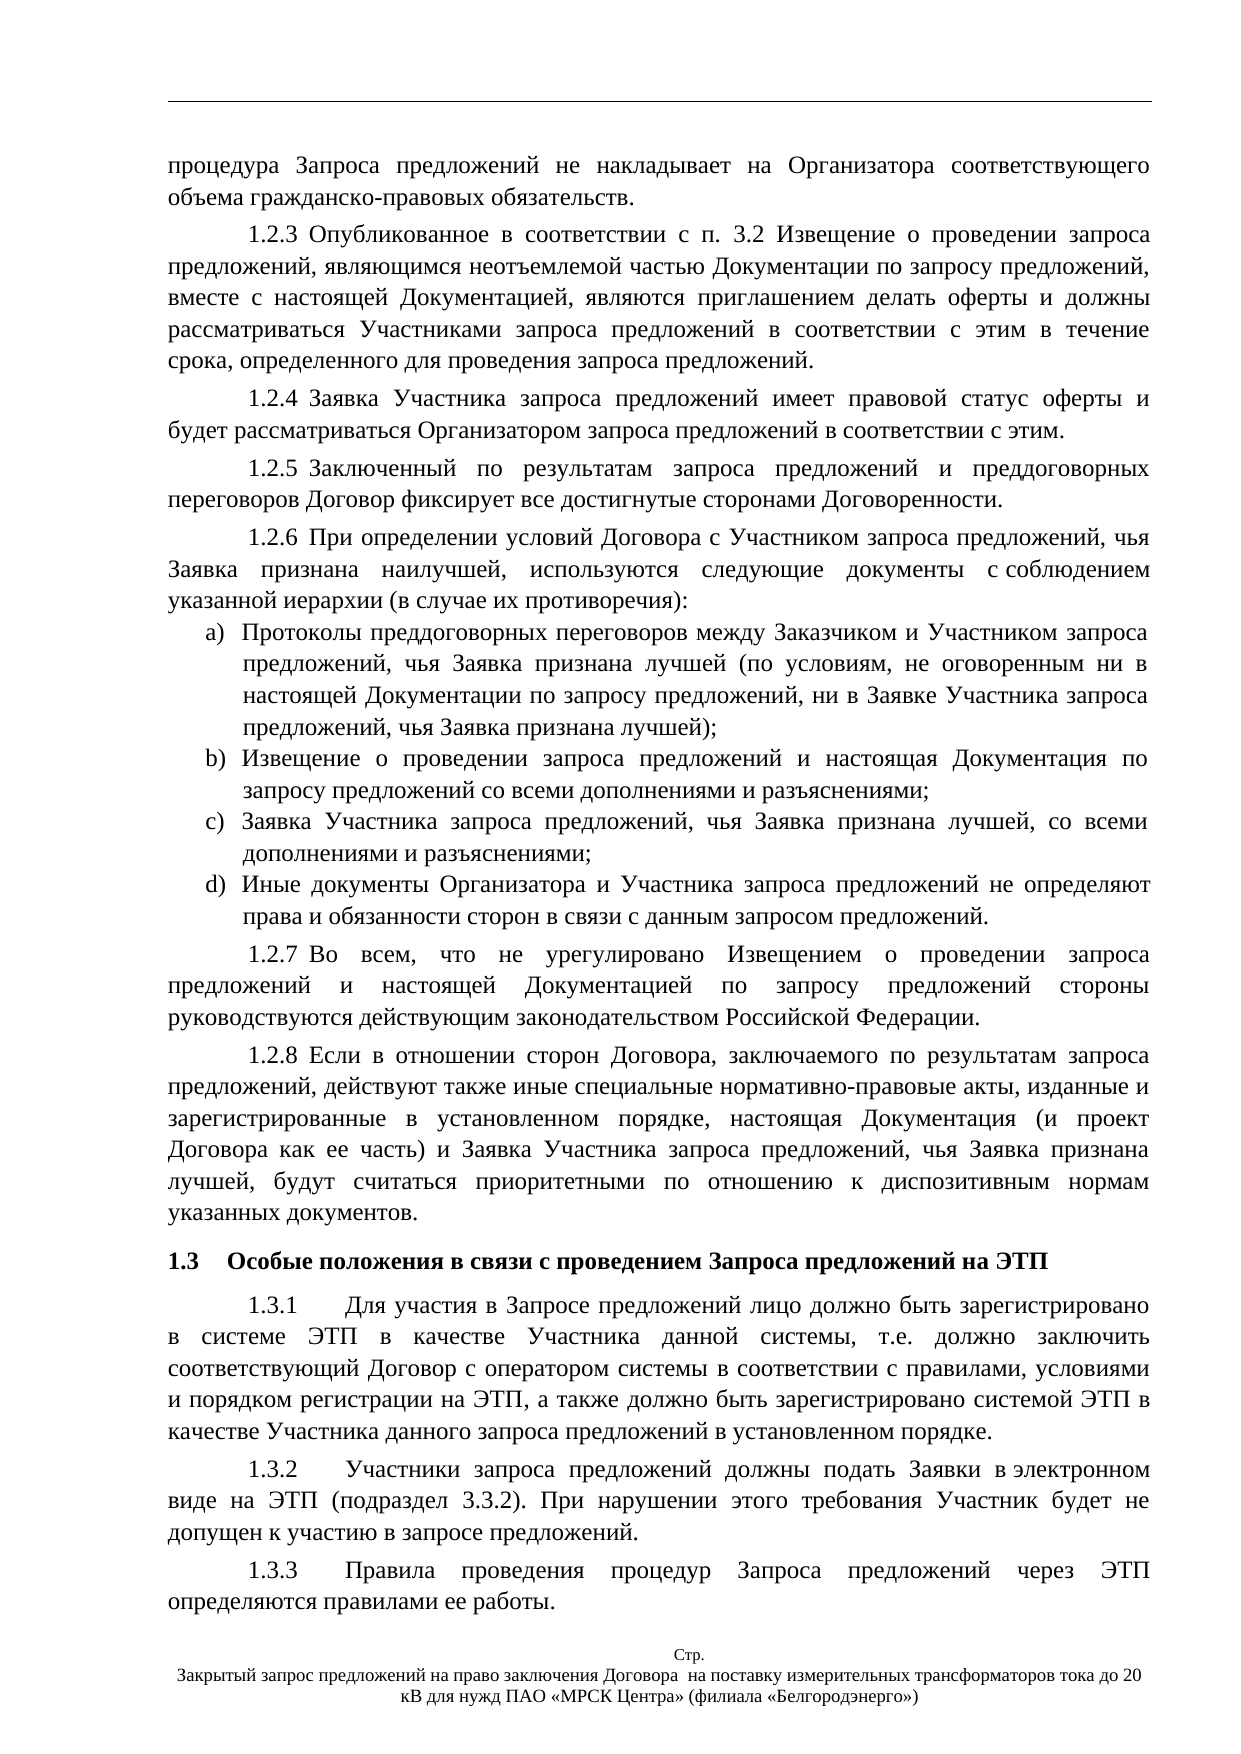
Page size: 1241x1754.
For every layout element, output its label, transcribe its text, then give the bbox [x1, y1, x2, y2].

list При определении условий Договора с Участником запроса предложений, чья Заявка признана наилучшей, используются следующие документы с соблюдением указанной иерархии (в случае их противоречия): [168, 522, 1150, 614]
list Заключенный по результатам запроса предложений и преддоговорных переговоров Договор фиксирует все достигнутые сторонами Договоренности. [168, 453, 1150, 513]
list Заявка Участника запроса предложений, чья Заявка признана лучшей, со всеми дополнениями и разъяснениями; [205, 806, 1148, 867]
list Извещение о проведении запроса предложений и настоящая Документация по запросу предложений со всеми дополнениями и разъяснениями; [205, 743, 1148, 803]
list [168, 150, 1150, 210]
list Правила проведения процедур Запроса предложений через ЭТП определяются правилами ее работы. [168, 1555, 1150, 1615]
list Для участия в Запросе предложений лицо должно быть зарегистрировано в системе ЭТП в качестве Участника данной системы, т.е. должно заключить соответствующий Договор с оператором системы в соответствии с правилами, условиями и порядком регистрации на ЭТП, а также должно быть зарегистрировано системой ЭТП в качестве Участника данного запроса предложений в установленном порядке. [168, 1290, 1150, 1445]
list Иные документы Организатора и Участника запроса предложений не определяют права и обязанности сторон в связи с данным запросом предложений. [205, 869, 1152, 930]
list Заявка Участника запроса предложений имеет правовой статус оферты и будет рассматриваться Организатором запроса предложений в соответствии с этим. [168, 383, 1150, 444]
list Протоколы преддоговорных переговоров между Заказчиком и Участником запроса предложений, чья Заявка признана лучшей (по условиям, не оговоренным ни в настоящей Документации по запросу предложений, ни в Заявке Участника запроса предложений, чья Заявка признана лучшей); [205, 617, 1149, 740]
list Во всем, что не урегулировано Извещением о проведении запроса предложений и настоящей Документацией по запросу предложений стороны руководствуются действующим законодательством Российской Федерации. [168, 939, 1150, 1031]
list Если в отношении сторон Договора, заключаемого по результатам запроса предложений, действуют также иные специальные нормативно-правовые акты, изданные и зарегистрированные в установленном порядке, настоящая Документация (и проект Договора как ее часть) и Заявка Участника запроса предложений, чья Заявка признана лучшей, будут считаться приоритетными по отношению к диспозитивным нормам указанных документов. [168, 1040, 1150, 1226]
subtitle Особые положения в связи с проведением Запроса предложений на ЭТП [168, 1246, 1152, 1274]
